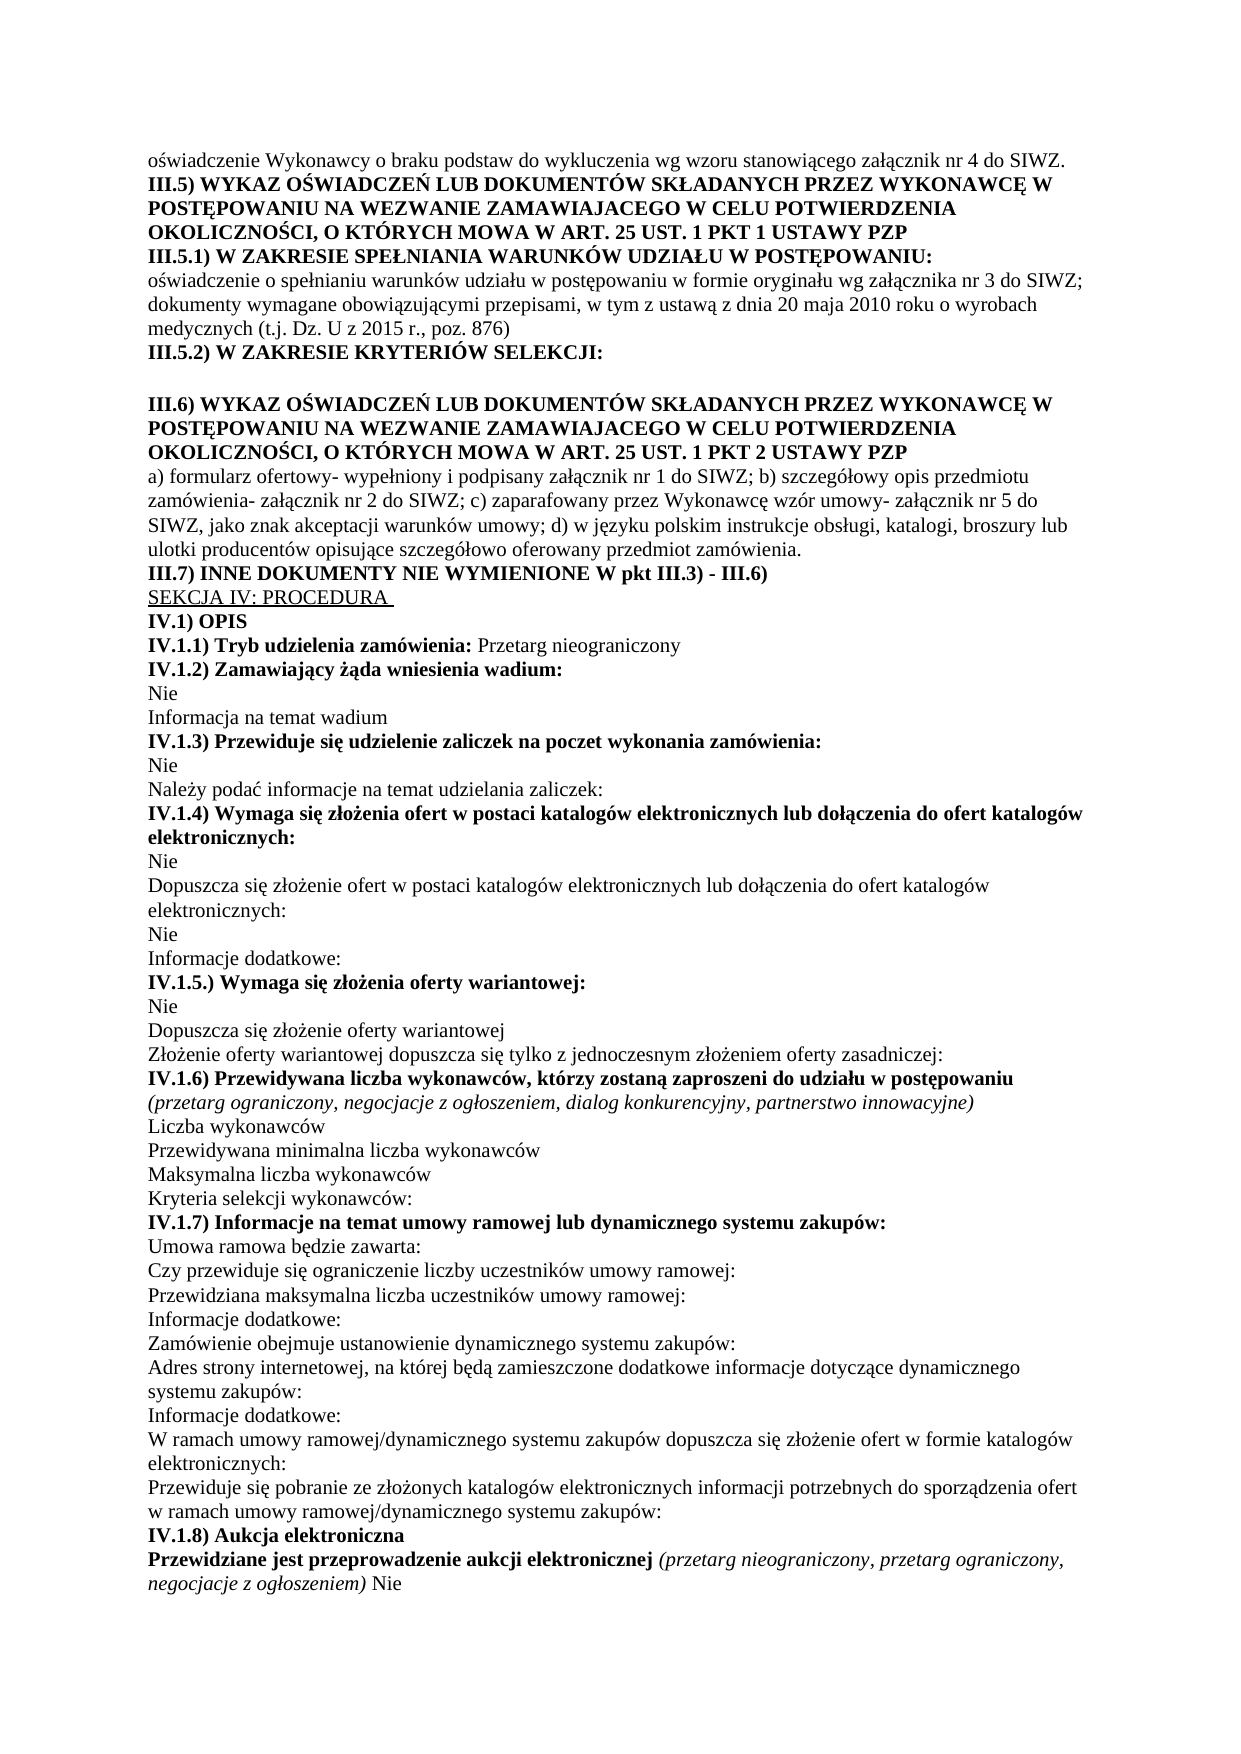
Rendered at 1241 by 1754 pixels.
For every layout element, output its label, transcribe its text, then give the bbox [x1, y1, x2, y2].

text SEKCJA IV: PROCEDURA [148, 585, 1093, 609]
text Nie Informacja na temat wadium IV.1.3) Przewiduje się udzielenie zaliczek na poczet wykonania zamówienia: [148, 681, 1093, 753]
text III.5.1) W ZAKRESIE SPEŁNIANIA WARUNKÓW UDZIAŁU W POSTĘPOWANIU: oświadczenie o spełnianiu warunków udziału w postępowaniu w formie oryginału wg załącznika nr 3 do SIWZ; dokumenty wymagane obowiązującymi przepisami, w tym z ustawą z dnia 20 maja 2010 roku o wyrobach medycznych (t.j. Dz. U z 2015 r., poz. 876) III.5.2) W ZAKRESIE KRYTERIÓW SELEKCJI: [148, 244, 1093, 392]
text III.6) WYKAZ OŚWIADCZEŃ LUB DOKUMENTÓW SKŁADANYCH PRZEZ WYKONAWCĘ W POSTĘPOWANIU NA WEZWANIE ZAMAWIAJACEGO W CELU POTWIERDZENIA OKOLICZNOŚCI, O KTÓRYCH MOWA W ART. 25 UST. 1 PKT 2 USTAWY PZP [148, 392, 1093, 464]
text Nie Należy podać informacje na temat udzielania zaliczek: IV.1.4) Wymaga się złożenia ofert w postaci katalogów elektronicznych lub dołączenia do ofert katalogów elektronicznych: [148, 753, 1093, 849]
text IV.1) OPIS IV.1.1) Tryb udzielenia zamówienia: Przetarg nieograniczony IV.1.2) Zamawiający żąda wniesienia wadium: [148, 609, 1093, 681]
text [148, 1234, 1093, 1595]
text Nie Dopuszcza się złożenie ofert w postaci katalogów elektronicznych lub dołączenia do ofert katalogów elektronicznych: Nie Informacje dodatkowe: IV.1.5.) Wymaga się złożenia oferty wariantowej: [148, 849, 1093, 994]
text Liczba wykonawców Przewidywana minimalna liczba wykonawców Maksymalna liczba wykonawców Kryteria selekcji wykonawców: IV.1.7) Informacje na temat umowy ramowej lub dynamicznego systemu zakupów: [148, 1114, 1093, 1234]
text a) formularz ofertowy- wypełniony i podpisany załącznik nr 1 do SIWZ; b) szczegółowy opis przedmiotu zamówienia- załącznik nr 2 do SIWZ; c) zaparafowany przez Wykonawcę wzór umowy- załącznik nr 5 do SIWZ, jako znak akceptacji warunków umowy; d) w języku polskim instrukcje obsługi, katalogi, broszury lub ulotki producentów opisujące szczegółowo oferowany przedmiot zamówienia. [148, 464, 1093, 561]
text III.7) INNE DOKUMENTY NIE WYMIENIONE W pkt III.3) - III.6) [148, 561, 1093, 585]
text Nie Dopuszcza się złożenie oferty wariantowej Złożenie oferty wariantowej dopuszcza się tylko z jednoczesnym złożeniem oferty zasadniczej: IV.1.6) Przewidywana liczba wykonawców, którzy zostaną zaproszeni do udziału w postępowaniu (przetarg ograniczony, negocjacje z ogłoszeniem, dialog konkurencyjny, partnerstwo innowacyjne) [148, 994, 1093, 1114]
text oświadczenie Wykonawcy o braku podstaw do wykluczenia wg wzoru stanowiącego załącznik nr 4 do SIWZ. [148, 148, 1093, 172]
text III.5) WYKAZ OŚWIADCZEŃ LUB DOKUMENTÓW SKŁADANYCH PRZEZ WYKONAWCĘ W POSTĘPOWANIU NA WEZWANIE ZAMAWIAJACEGO W CELU POTWIERDZENIA OKOLICZNOŚCI, O KTÓRYCH MOWA W ART. 25 UST. 1 PKT 1 USTAWY PZP [148, 172, 1093, 244]
